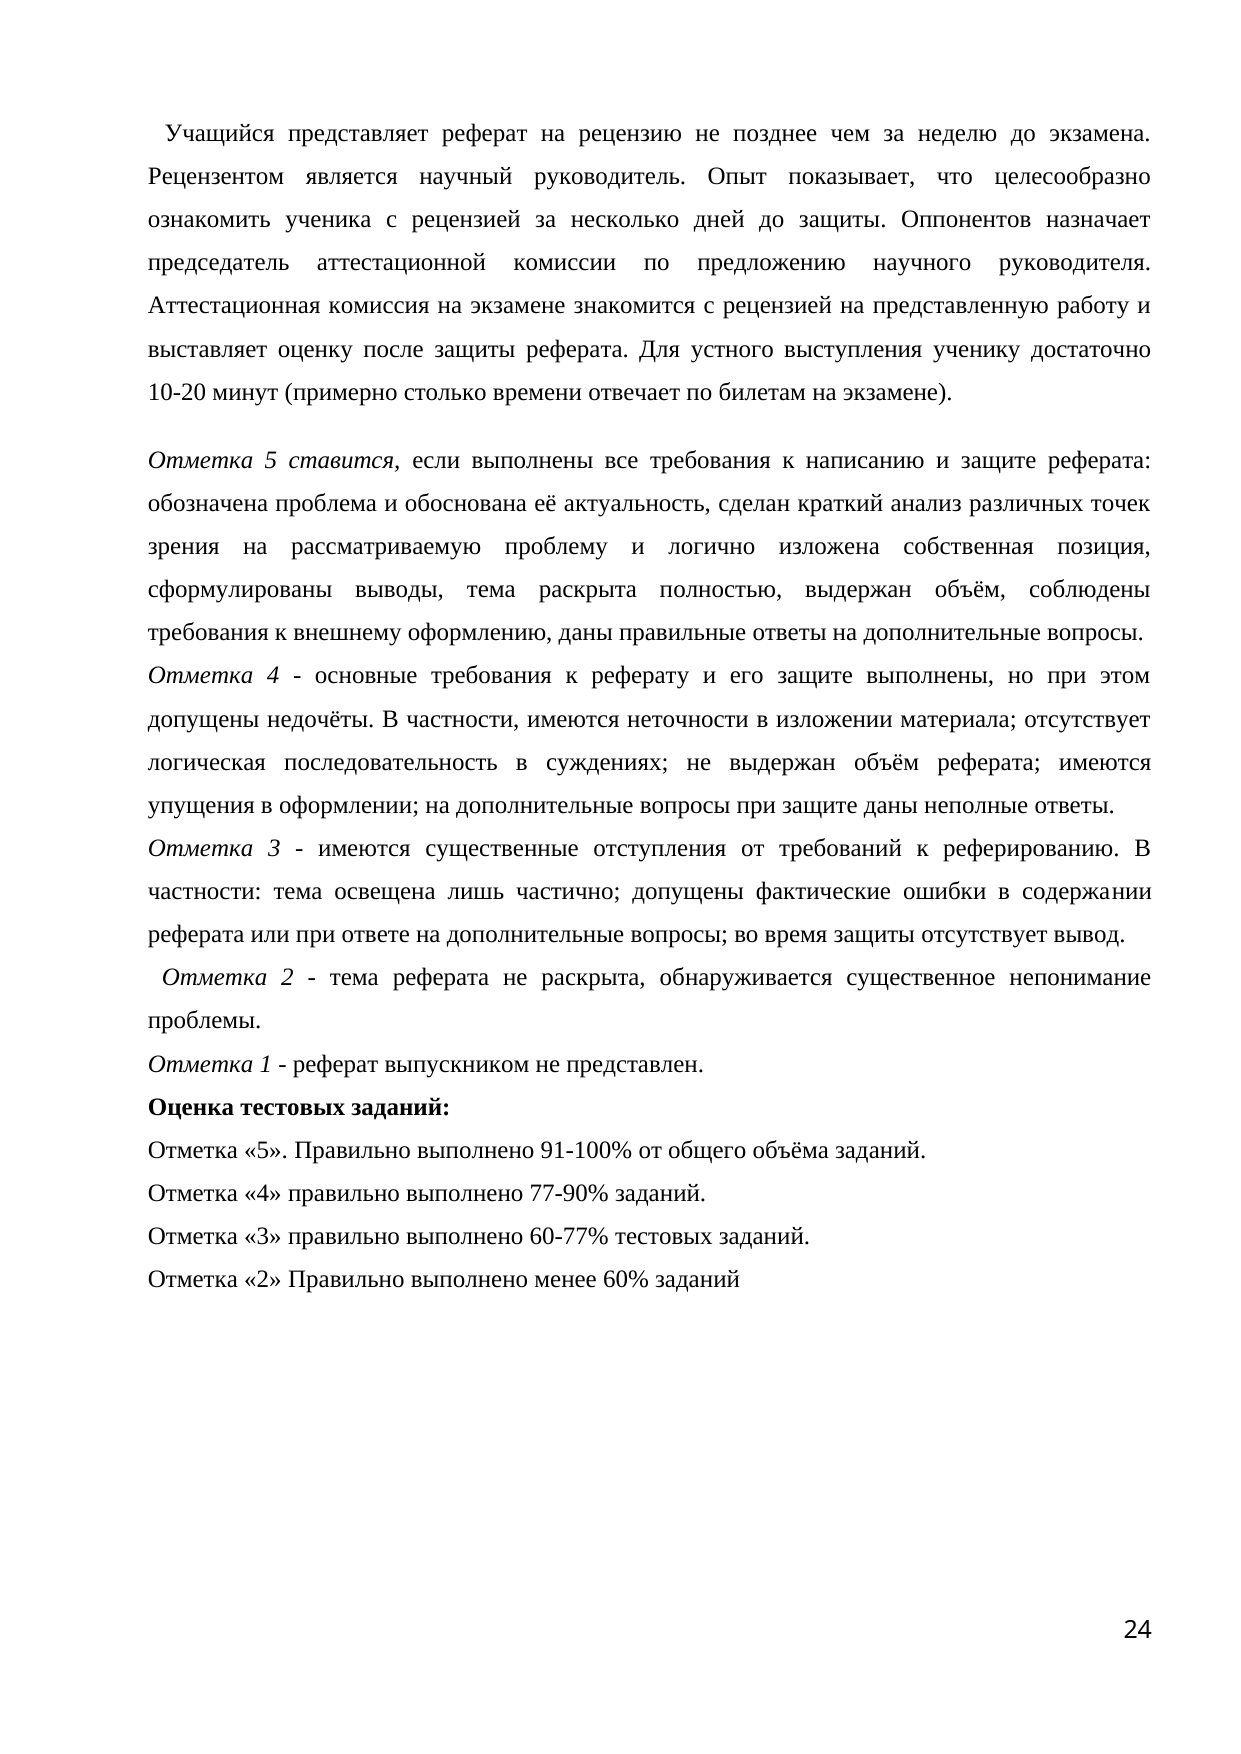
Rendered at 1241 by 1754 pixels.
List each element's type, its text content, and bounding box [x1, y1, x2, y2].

text Отметка «5». Правильно выполнено 91-100% от общего объёма заданий. [148, 1135, 1152, 1164]
text Отметка 1 - реферат выпускником не представлен. [148, 1049, 1152, 1077]
text Отметка «4» правильно выполнено 77-90% заданий. [148, 1178, 1152, 1207]
text Отметка «3» правильно выполнено 60-77% тестовых заданий. [148, 1221, 1152, 1250]
text Отметка 2 - тема реферата не раскрыта, обнаруживается существенное непонимание проблемы. [148, 962, 1152, 1034]
text Оценка тестовых заданий: [148, 1092, 1152, 1121]
text Отметка 4 - основные требования к реферату и его защите выполнены, но при этом допущены недочёты. В частности, имеются неточности в изложении материала; отсутствует логическая последовательность в суждениях; не выдержан объём реферата; имеются упущения в оформлении; на дополнительные вопросы при защите даны неполные ответы. [148, 661, 1152, 819]
text Отметка «2» Правильно выполнено менее 60% заданий [148, 1264, 1150, 1293]
text Отметка 5 ставится, если выполнены все требования к написанию и защите реферата: обозначена проблема и обоснована её актуальность, сделан краткий анализ различных точек зрения на рассматриваемую проблему и логично изложена собственная позиция, сформулированы выводы, тема раскрыта полностью, выдержан объём, соблюдены требования к внешнему оформлению, даны правильные ответы на дополнительные вопросы. [148, 445, 1152, 646]
text Отметка 3 - имеются существенные отступления от требований к реферированию. В частности: тема освещена лишь частично; допущены фактические ошибки в содержании реферата или при ответе на дополнительные вопросы; во время защиты отсутствует вывод. [148, 833, 1152, 948]
text Учащийся представляет реферат на рецензию не позднее чем за неделю до экзамена. Рецензентом является научный руководитель. Опыт показывает, что целесообразно ознакомить ученика с рецензией за несколько дней до защиты. Оппонентов назначает председатель аттестационной комиссии по предложению научного руководителя. Аттестационная комиссия на экзамене знакомится с рецензией на представленную работу и выставляет оценку после защиты реферата. Для устного выступления ученику достаточно 10-20 минут (примерно столько времени отвечает по билетам на экзамене). [148, 118, 1152, 406]
